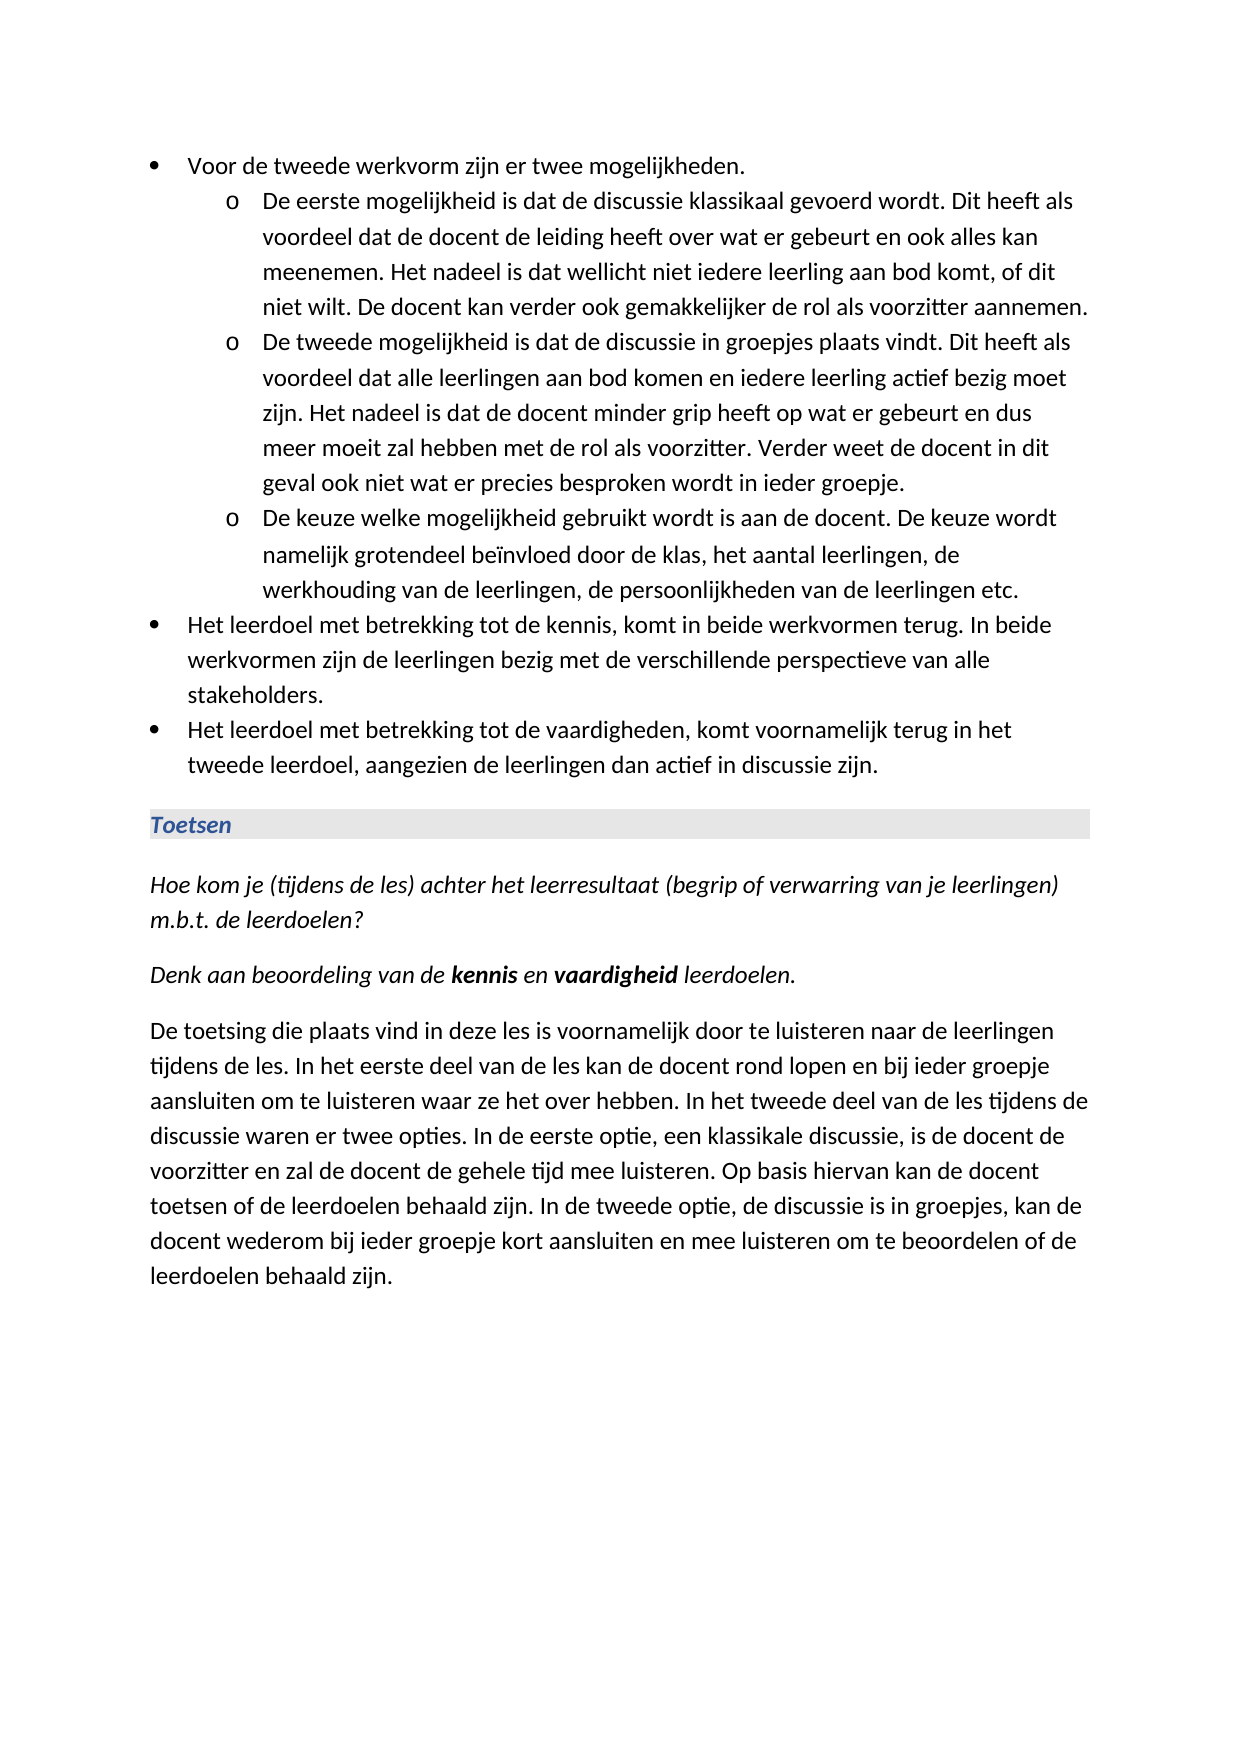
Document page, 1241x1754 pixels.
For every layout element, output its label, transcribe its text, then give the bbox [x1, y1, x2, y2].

list De eerste mogelijkheid is dat de discussie klassikaal gevoerd wordt. Dit heeft als voordeel dat de docent de leiding heeft over wat er gebeurt en ook alles kan meenemen. Het nadeel is dat wellicht niet iedere leerling aan bod komt, of dit niet wilt. De docent kan verder ook gemakkelijker de rol als voorzitter aannemen. [225, 185, 1090, 322]
text Hoe kom je (tijdens de les) achter het leerresultaat (begrip of verwarring van je leerlingen) m.b.t. de leerdoelen? [150, 869, 1090, 934]
subtitle Toetsen [150, 809, 1090, 839]
list Het leerdoel met betrekking tot de kennis, komt in beide werkvormen terug. In beide werkvormen zijn de leerlingen bezig met de verschillende perspectieve van alle stakeholders. [150, 609, 1090, 709]
list De keuze welke mogelijkheid gebruikt wordt is aan de docent. De keuze wordt namelijk grotendeel beïnvloed door de klas, het aantal leerlingen, de werkhouding van de leerlingen, de persoonlijkheden van de leerlingen etc. [225, 502, 1090, 604]
text De toetsing die plaats vind in deze les is voornamelijk door te luisteren naar de leerlingen tijdens de les. In het eerste deel van de les kan de docent rond lopen en bij ieder groepje aansluiten om te luisteren waar ze het over hebben. In het tweede deel van de les tijdens de discussie waren er twee opties. In de eerste optie, een klassikale discussie, is de docent de voorzitter en zal de docent de gehele tijd mee luisteren. Op basis hiervan kan de docent toetsen of de leerdoelen behaald zijn. In de tweede optie, de discussie is in groepjes, kan de docent wederom bij ieder groepje kort aansluiten en mee luisteren om te beoordelen of de leerdoelen behaald zijn. [150, 1015, 1090, 1291]
list Voor de tweede werkvorm zijn er twee mogelijkheden. [150, 150, 1090, 181]
text Denk aan beoordeling van de kennis en vaardigheid leerdoelen. [150, 959, 1090, 990]
list De tweede mogelijkheid is dat de discussie in groepjes plaats vindt. Dit heeft als voordeel dat alle leerlingen aan bod komen en iedere leerling actief bezig moet zijn. Het nadeel is dat de docent minder grip heeft op wat er gebeurt en dus meer moeit zal hebben met de rol als voorzitter. Verder weet de docent in dit geval ook niet wat er precies besproken wordt in ieder groepje. [225, 326, 1090, 498]
list Het leerdoel met betrekking tot de vaardigheden, komt voornamelijk terug in het tweede leerdoel, aangezien de leerlingen dan actief in discussie zijn. [150, 714, 1090, 779]
